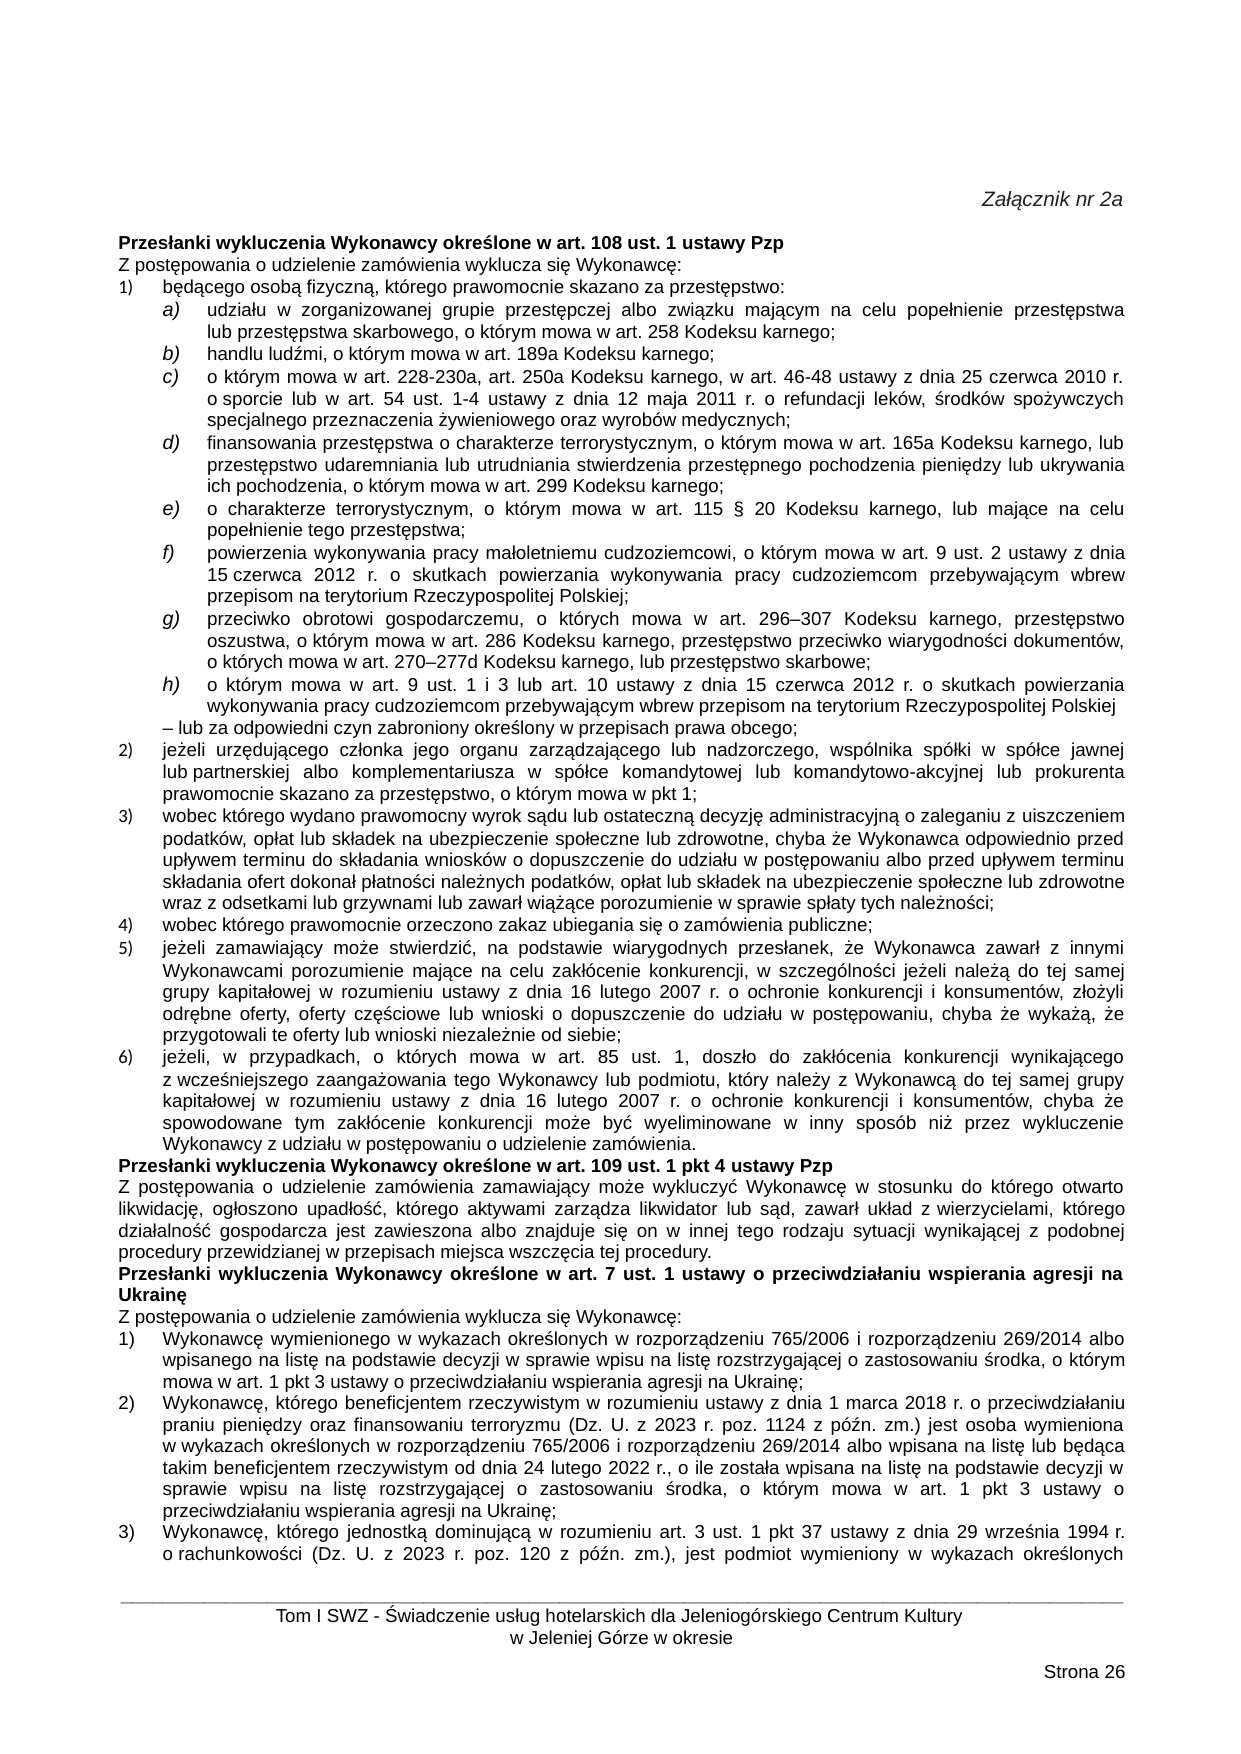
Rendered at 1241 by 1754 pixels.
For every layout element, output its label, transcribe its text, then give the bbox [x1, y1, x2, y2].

list o którym mowa w art. 9 ust. 1 i 3 lub art. 10 ustawy z dnia 15 czerwca 2012 r. o skutkach powierzania wykonywania pracy cudzoziemcom przebywającym wbrew przepisom na terytorium Rzeczypospolitej Polskiej [162, 672, 1125, 717]
text Przesłanki wykluczenia Wykonawcy określone w art. 108 ust. 1 ustawy Pzp [118, 232, 1125, 253]
list będącego osobą fizyczną, którego prawomocnie skazano za przestępstwo: [118, 275, 1125, 298]
list o którym mowa w art. 228-230a, art. 250a Kodeksu karnego, w art. 46-48 ustawy z dnia 25 czerwca 2010 r. o sporcie lub w art. 54 ust. 1-4 ustawy z dnia 12 maja 2011 r. o refundacji leków, środków spożywczych specjalnego przeznaczenia żywieniowego oraz wyrobów medycznych; [162, 365, 1125, 431]
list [118, 1521, 1125, 1564]
text Z postępowania o udzielenie zamówienia zamawiający może wykluczyć Wykonawcę w stosunku do którego otwarto likwidację, ogłoszono upadłość, którego aktywami zarządza likwidator lub sąd, zawarł układ z wierzycielami, którego działalność gospodarcza jest zawieszona albo znajduje się on w innej tego rodzaju sytuacji wynikającej z podobnej procedury przewidzianej w przepisach miejsca wszczęcia tej procedury. [118, 1176, 1125, 1263]
list wobec którego wydano prawomocny wyrok sądu lub ostateczną decyzję administracyjną o zaleganiu z uiszczeniem podatków, opłat lub składek na ubezpieczenie społeczne lub zdrowotne, chyba że Wykonawca odpowiednio przed upływem terminu do składania wniosków o dopuszczenie do udziału w postępowaniu albo przed upływem terminu składania ofert dokonał płatności należnych podatków, opłat lub składek na ubezpieczenie społeczne lub zdrowotne wraz z odsetkami lub grzywnami lub zawarł wiążące porozumienie w sprawie spłaty tych należności; [118, 804, 1125, 913]
list wobec którego prawomocnie orzeczono zakaz ubiegania się o zamówienia publiczne; [118, 913, 1125, 936]
text Z postępowania o udzielenie zamówienia wyklucza się Wykonawcę: [118, 253, 1125, 275]
text Przesłanki wykluczenia Wykonawcy określone w art. 109 ust. 1 pkt 4 ustawy Pzp [118, 1155, 1125, 1176]
list Wykonawcę, którego beneficjentem rzeczywistym w rozumieniu ustawy z dnia 1 marca 2018 r. o przeciwdziałaniu praniu pieniędzy oraz finansowaniu terroryzmu (Dz. U. z 2023 r. poz. 1124 z późn. zm.) jest osoba wymieniona w wykazach określonych w rozporządzeniu 765/2006 i rozporządzeniu 269/2014 albo wpisana na listę lub będąca takim beneficjentem rzeczywistym od dnia 24 lutego 2022 r., o ile została wpisana na listę na podstawie decyzji w sprawie wpisu na listę rozstrzygającej o zastosowaniu środka, o którym mowa w art. 1 pkt 3 ustawy o przeciwdziałaniu wspierania agresji na Ukrainę; [118, 1392, 1125, 1521]
list przeciwko obrotowi gospodarczemu, o których mowa w art. 296–307 Kodeksu karnego, przestępstwo oszustwa, o którym mowa w art. 286 Kodeksu karnego, przestępstwo przeciwko wiarygodności dokumentów, o których mowa w art. 270–277d Kodeksu karnego, lub przestępstwo skarbowe; [162, 607, 1125, 672]
list handlu ludźmi, o którym mowa w art. 189a Kodeksu karnego; [162, 342, 1125, 365]
list o charakterze terrorystycznym, o którym mowa w art. 115 § 20 Kodeksu karnego, lub mające na celu popełnienie tego przestępstwa; [162, 497, 1125, 541]
text Z postępowania o udzielenie zamówienia wyklucza się Wykonawcę: [118, 1306, 1125, 1327]
list udziału w zorganizowanej grupie przestępczej albo związku mającym na celu popełnienie przestępstwa lub przestępstwa skarbowego, o którym mowa w art. 258 Kodeksu karnego; [162, 298, 1125, 342]
list finansowania przestępstwa o charakterze terrorystycznym, o którym mowa w art. 165a Kodeksu karnego, lub przestępstwo udaremniania lub utrudniania stwierdzenia przestępnego pochodzenia pieniędzy lub ukrywania ich pochodzenia, o którym mowa w art. 299 Kodeksu karnego; [162, 431, 1125, 497]
list jeżeli urzędującego członka jego organu zarządzającego lub nadzorczego, wspólnika spółki w spółce jawnej lub partnerskiej albo komplementariusza w spółce komandytowej lub komandytowo-akcyjnej lub prokurenta prawomocnie skazano za przestępstwo, o którym mowa w pkt 1; [118, 738, 1125, 804]
list jeżeli zamawiający może stwierdzić, na podstawie wiarygodnych przesłanek, że Wykonawca zawarł z innymi Wykonawcami porozumienie mające na celu zakłócenie konkurencji, w szczególności jeżeli należą do tej samej grupy kapitałowej w rozumieniu ustawy z dnia 16 lutego 2007 r. o ochronie konkurencji i konsumentów, złożyli odrębne oferty, oferty częściowe lub wnioski o dopuszczenie do udziału w postępowaniu, chyba że wykażą, że przygotowali te oferty lub wnioski niezależnie od siebie; [118, 936, 1125, 1046]
list powierzenia wykonywania pracy małoletniemu cudzoziemcowi, o którym mowa w art. 9 ust. 2 ustawy z dnia 15 czerwca 2012 r. o skutkach powierzania wykonywania pracy cudzoziemcom przebywającym wbrew przepisom na terytorium Rzeczypospolitej Polskiej; [162, 541, 1125, 607]
text Przesłanki wykluczenia Wykonawcy określone w art. 7 ust. 1 ustawy o przeciwdziałaniu wspierania agresji na Ukrainę [118, 1263, 1125, 1306]
list jeżeli, w przypadkach, o których mowa w art. 85 ust. 1, doszło do zakłócenia konkurencji wynikającego z wcześniejszego zaangażowania tego Wykonawcy lub podmiotu, który należy z Wykonawcą do tej samej grupy kapitałowej w rozumieniu ustawy z dnia 16 lutego 2007 r. o ochronie konkurencji i konsumentów, chyba że spowodowane tym zakłócenie konkurencji może być wyeliminowane w inny sposób niż przez wykluczenie Wykonawcy z udziału w postępowaniu o udzielenie zamówienia. [118, 1046, 1125, 1155]
text – lub za odpowiedni czyn zabroniony określony w przepisach prawa obcego; [162, 717, 1125, 738]
text Załącznik nr 2a [118, 186, 1125, 210]
list Wykonawcę wymienionego w wykazach określonych w rozporządzeniu 765/2006 i rozporządzeniu 269/2014 albo wpisanego na listę na podstawie decyzji w sprawie wpisu na listę rozstrzygającej o zastosowaniu środka, o którym mowa w art. 1 pkt 3 ustawy o przeciwdziałaniu wspierania agresji na Ukrainę; [118, 1327, 1125, 1392]
